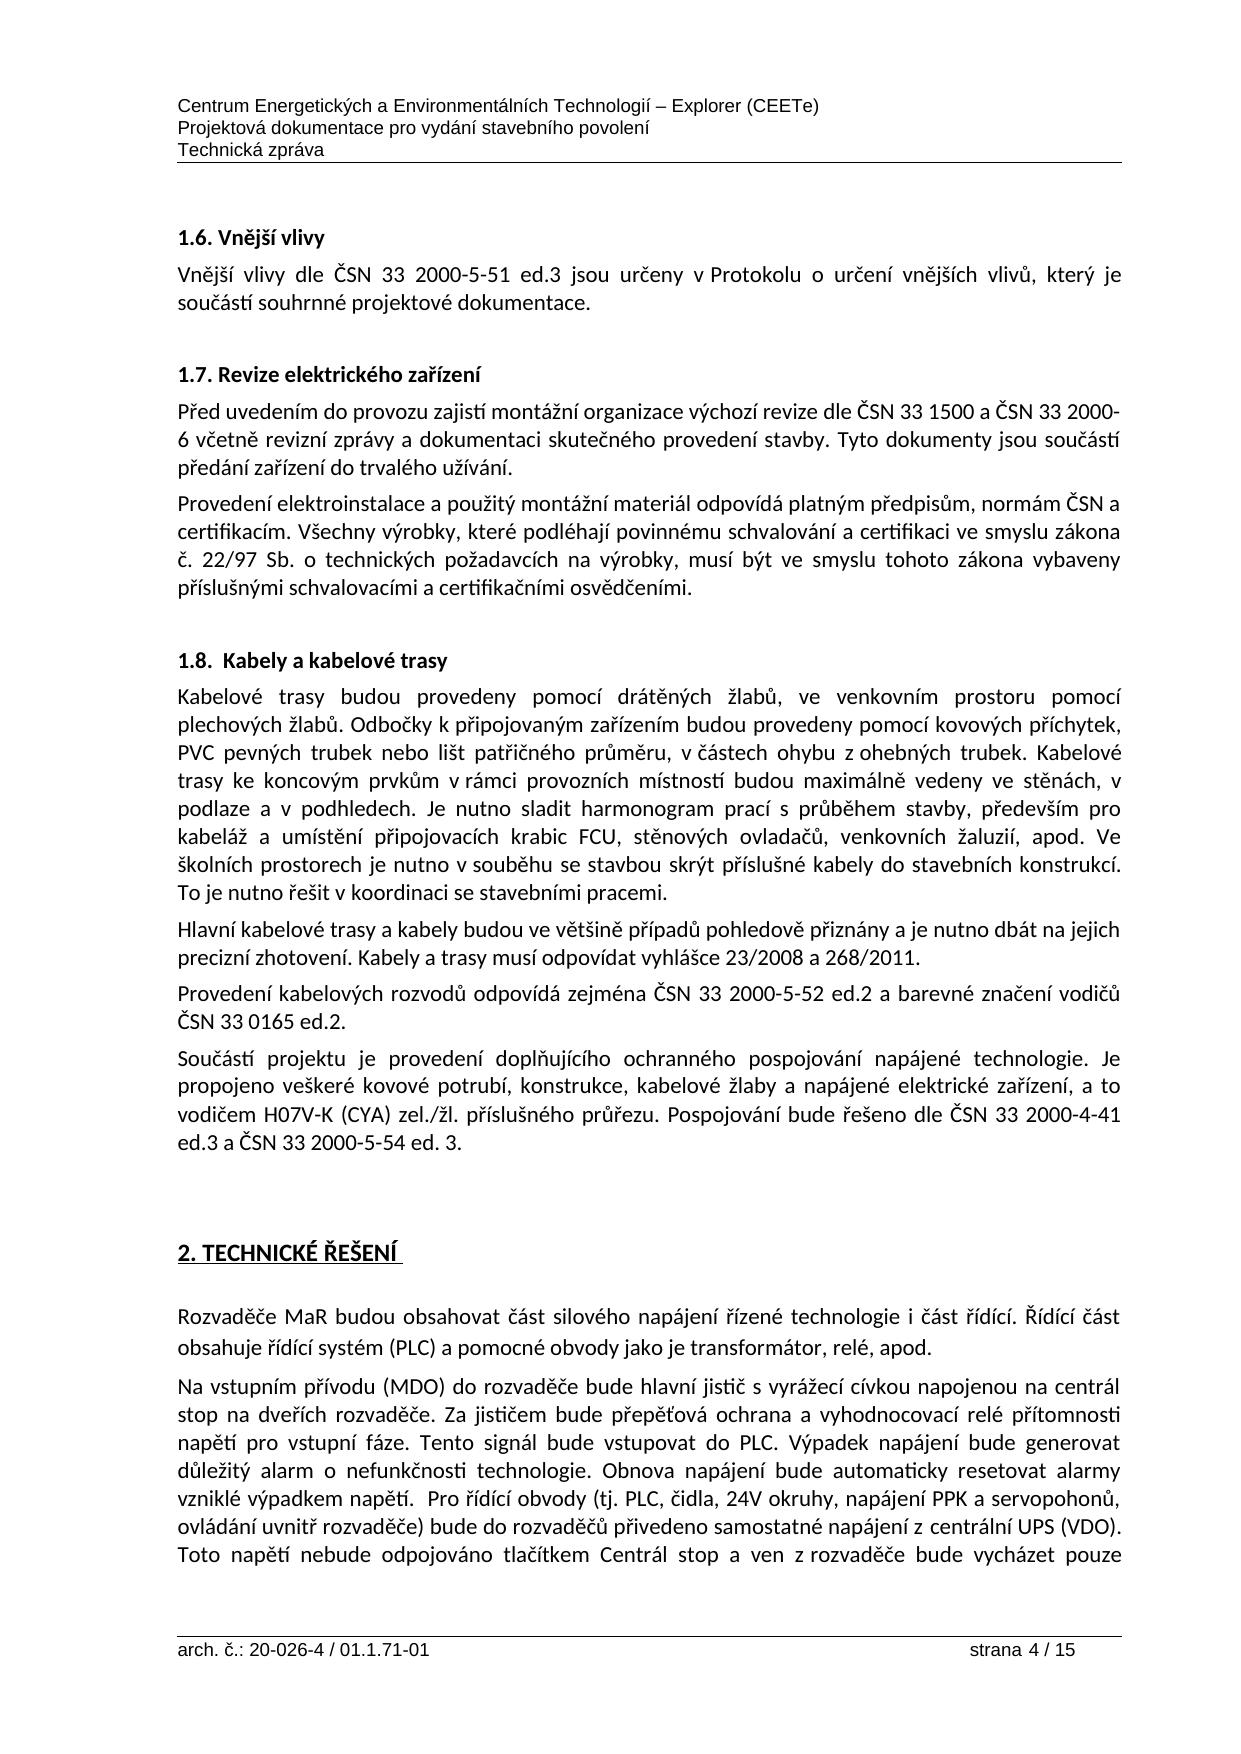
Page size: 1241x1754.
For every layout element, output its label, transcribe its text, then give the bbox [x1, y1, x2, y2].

text Hlavní kabelové trasy a kabely budou ve většině případů pohledově přiznány a je nutno dbát na jejich precizní zhotovení. Kabely a trasy musí odpovídat vyhlášce 23/2008 a 268/2011. [177, 915, 1122, 971]
text Kabelové trasy budou provedeny pomocí drátěných žlabů, ve venkovním prostoru pomocí plechových žlabů. Odbočky k připojovaným zařízením budou provedeny pomocí kovových příchytek, PVC pevných trubek nebo lišt patřičného průměru, v částech ohybu z ohebných trubek. Kabelové trasy ke koncovým prvkům v rámci provozních místností budou maximálně vedeny ve stěnách, v podlaze a v podhledech. Je nutno sladit harmonogram prací s průběhem stavby, především pro kabeláž a umístění připojovacích krabic FCU, stěnových ovladačů, venkovních žaluzií, apod. Ve školních prostorech je nutno v souběhu se stavbou skrýt příslušné kabely do stavebních konstrukcí. To je nutno řešit v koordinaci se stavebními pracemi. [177, 682, 1122, 907]
text Vnější vlivy dle ČSN 33 2000-5-51 ed.3 jsou určeny v Protokolu o určení vnějších vlivů, který je součástí souhrnné projektové dokumentace. [177, 260, 1122, 316]
text 1.8. Kabely a kabelové trasy [177, 646, 1122, 674]
text Před uvedením do provozu zajistí montážní organizace výchozí revize dle ČSN 33 1500 a ČSN 33 2000-6 včetně revizní zprávy a dokumentaci skutečného provedení stavby. Tyto dokumenty jsou součástí předání zařízení do trvalého užívání. [177, 397, 1122, 481]
text Provedení kabelových rozvodů odpovídá zejména ČSN 33 2000-5-52 ed.2 a barevné značení vodičů ČSN 33 0165 ed.2. [177, 979, 1122, 1035]
text 2. Technické řešení [177, 1237, 1122, 1267]
text Rozvaděče MaR budou obsahovat část silového napájení řízené technologie i část řídící. Řídící část obsahuje řídící systém (PLC) a pomocné obvody jako je transformátor, relé, apod. [177, 1302, 1122, 1361]
text Součástí projektu je provedení doplňujícího ochranného pospojování napájené technologie. Je propojeno veškeré kovové potrubí, konstrukce, kabelové žlaby a napájené elektrické zařízení, a to vodičem H07V-K (CYA) zel./žl. příslušného průřezu. Pospojování bude řešeno dle ČSN 33 2000-4-41 ed.3 a ČSN 33 2000-5-54 ed. 3. [177, 1044, 1122, 1156]
text 1.7. Revize elektrického zařízení [177, 361, 1122, 388]
text Provedení elektroinstalace a použitý montážní materiál odpovídá platným předpisům, normám ČSN a certifikacím. Všechny výrobky, které podléhají povinnému schvalování a certifikaci ve smyslu zákona č. 22/97 Sb. o technických požadavcích na výrobky, musí být ve smyslu tohoto zákona vybaveny příslušnými schvalovacími a certifikačními osvědčeními. [177, 489, 1122, 601]
text 1.6. Vnější vlivy [177, 223, 1122, 251]
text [177, 1372, 1122, 1568]
